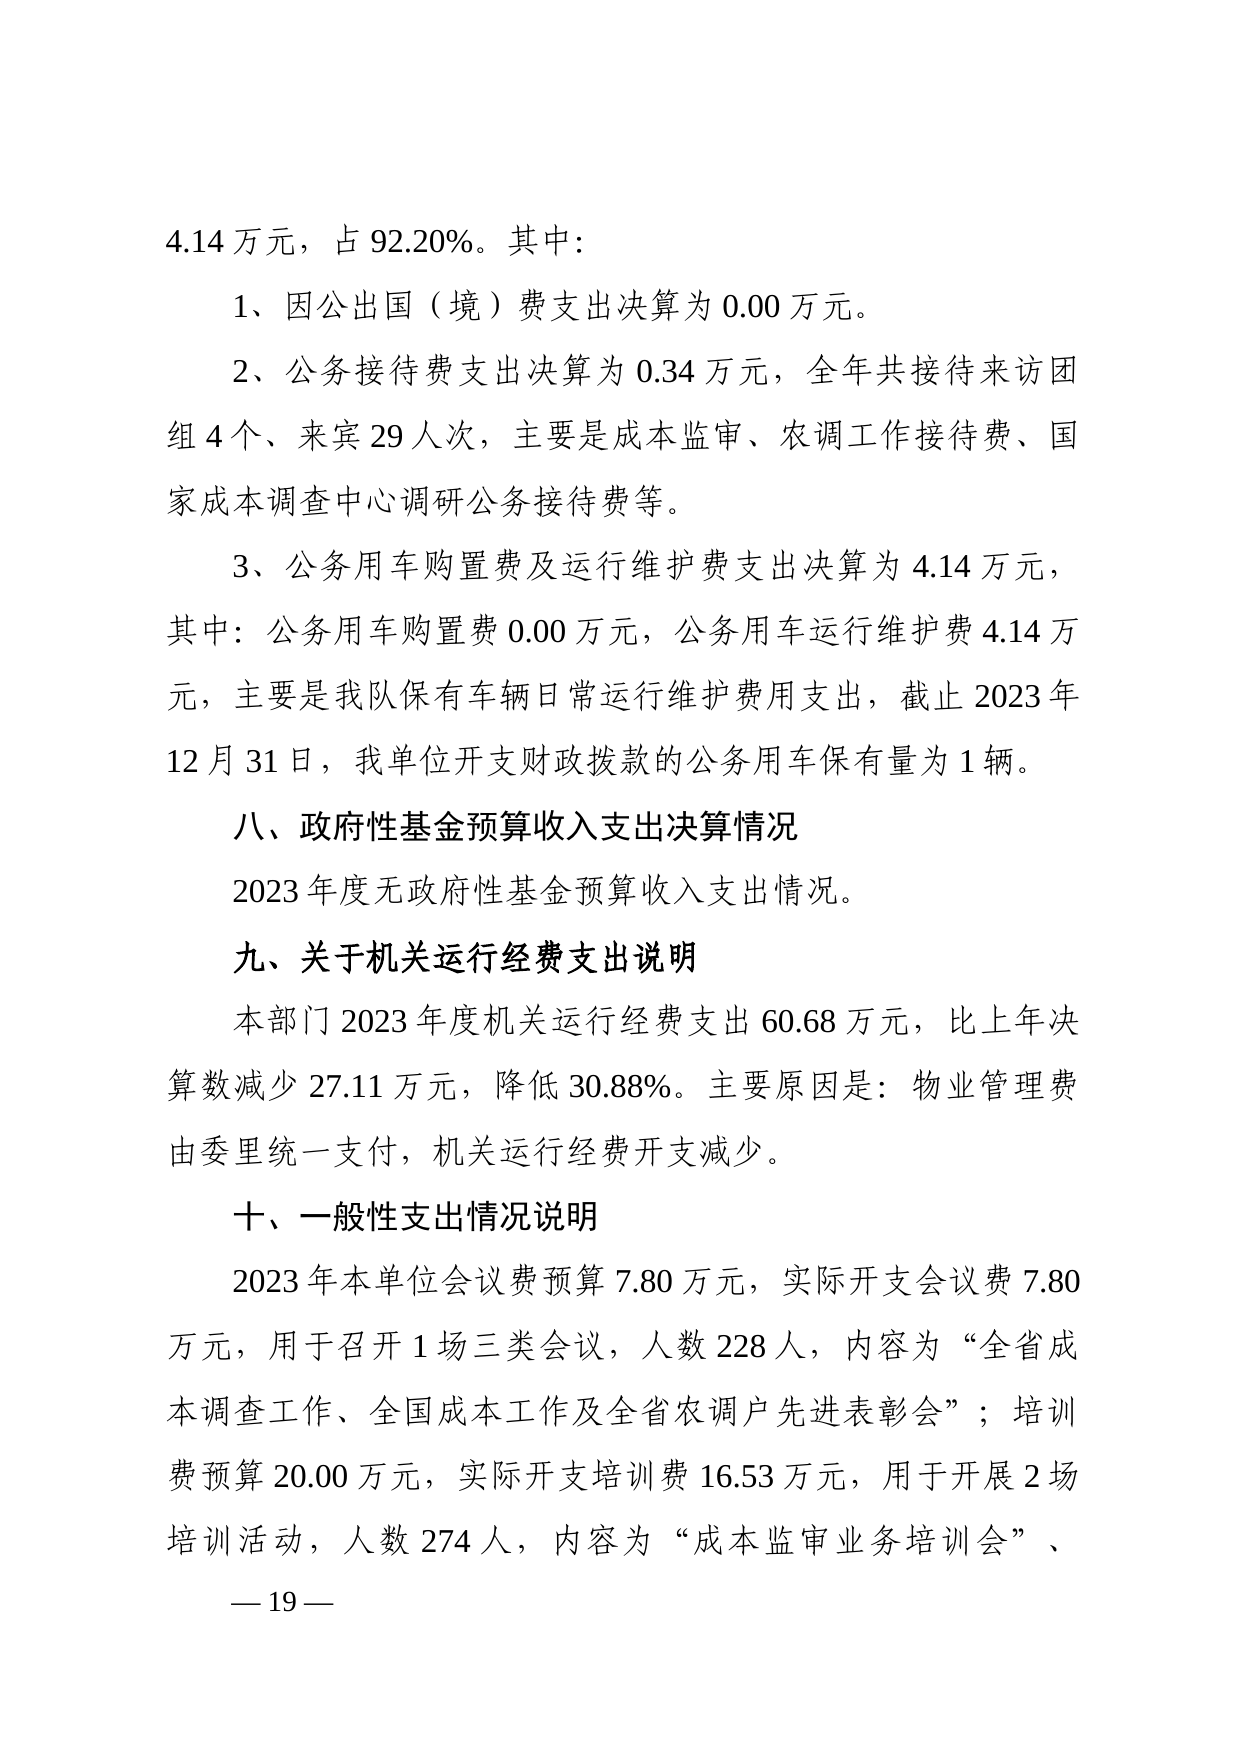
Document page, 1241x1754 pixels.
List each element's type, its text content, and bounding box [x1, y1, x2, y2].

text 九、关于机关运行经费支出说明 [165, 922, 1081, 987]
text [165, 1247, 1081, 1572]
text 3、公务用车购置费及运行维护费支出决算为4.14万元，其中：公务用车购置费0.00万元，公务用车运行维护费4.14万元，主要是我队保有车辆日常运行维护费用支出，截止2023年12月31日，我单位开支财政拨款的公务用车保有量为1辆。 [165, 532, 1081, 792]
text 2023年度无政府性基金预算收入支出情况。 [165, 857, 1081, 922]
text 八、政府性基金预算收入支出决算情况 [165, 792, 1081, 857]
text 2、公务接待费支出决算为0.34万元，全年共接待来访团组4个、来宾29人次，主要是成本监审、农调工作接待费、国家成本调查中心调研公务接待费等。 [165, 337, 1081, 532]
text 十、一般性支出情况说明 [165, 1182, 1081, 1247]
text 1、因公出国（境）费支出决算为0.00万元。 [165, 272, 1081, 337]
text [165, 207, 1081, 272]
text 本部门2023年度机关运行经费支出60.68万元，比上年决算数减少27.11万元，降低30.88%。主要原因是：物业管理费由委里统一支付，机关运行经费开支减少。 [165, 987, 1081, 1182]
